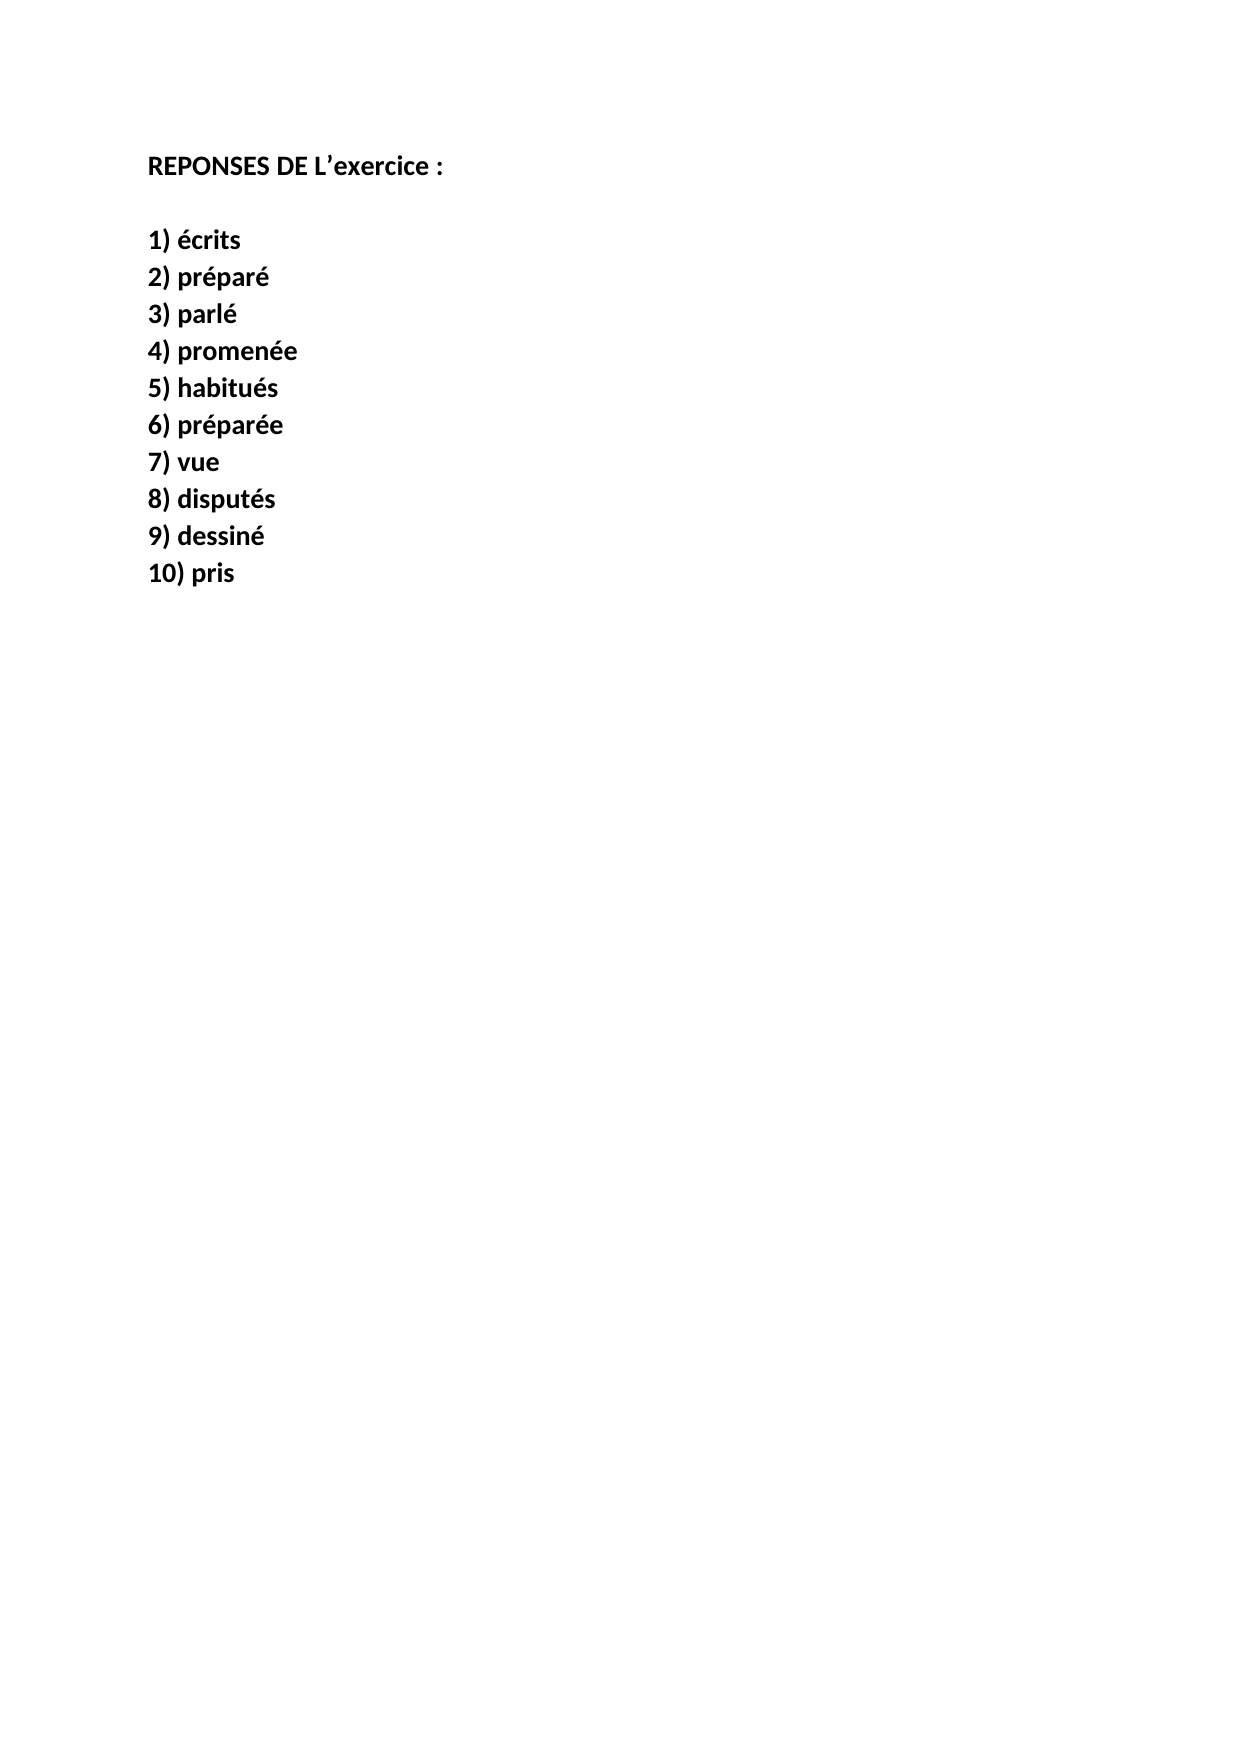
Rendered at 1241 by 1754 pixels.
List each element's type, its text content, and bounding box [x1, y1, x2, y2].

text REPONSES DE L’exercice : 1) écrits 2) préparé 3) parlé 4) promenée 5) habitués 6) préparée 7) vue 8) disputés 9) dessiné 10) pris [148, 148, 1093, 590]
